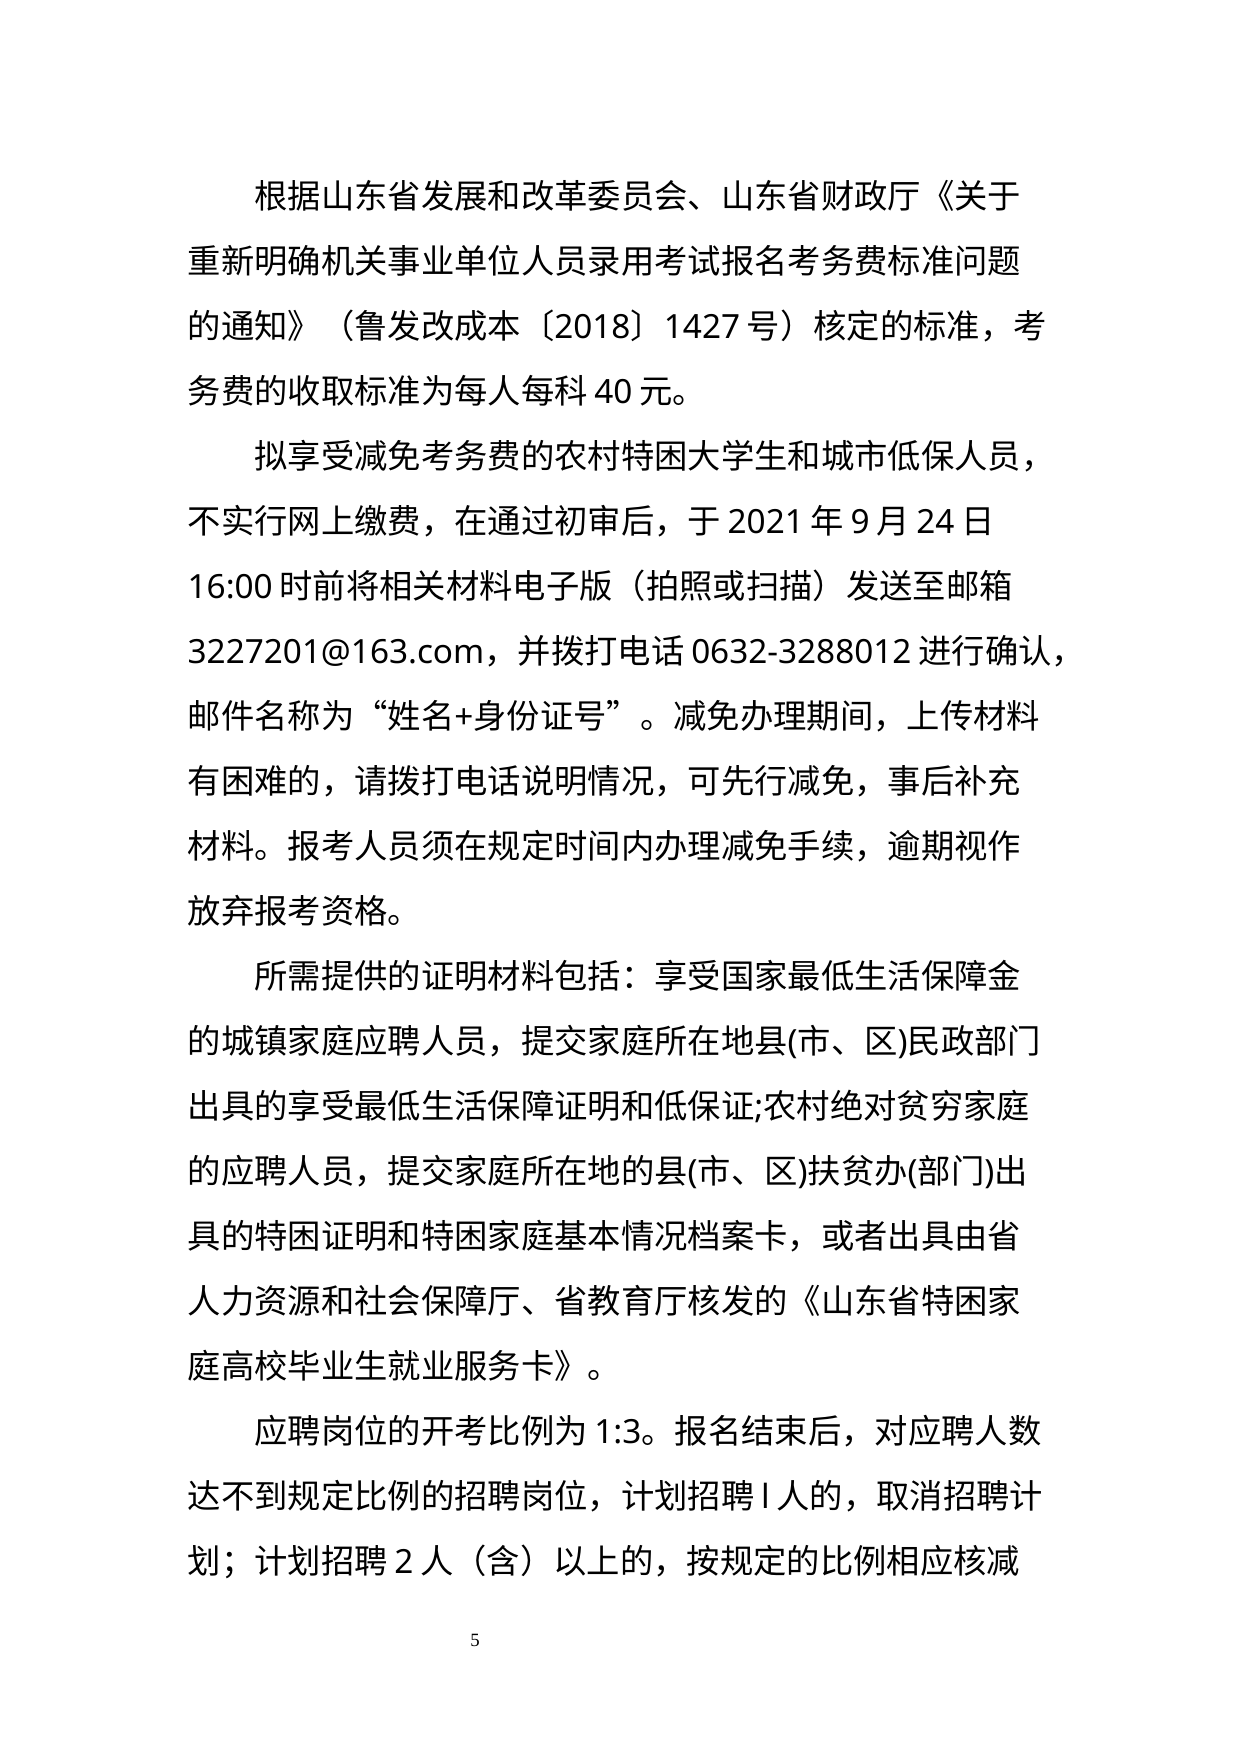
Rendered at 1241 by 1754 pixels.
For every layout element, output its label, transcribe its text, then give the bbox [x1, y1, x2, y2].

text 根据山东省发展和改革委员会、山东省财政厅《关于重新明确机关事业单位人员录用考试报名考务费标准问题的通知》（鲁发改成本〔2018〕1427号）核定的标准，考务费的收取标准为每人每科40元。 [187, 162, 1053, 422]
text 拟享受减免考务费的农村特困大学生和城市低保人员，不实行网上缴费，在通过初审后，于2021年9月24日16:00时前将相关材料电子版（拍照或扫描）发送至邮箱3227201@163.com，并拨打电话0632-3288012进行确认，邮件名称为“姓名+身份证号”。减免办理期间，上传材料有困难的，请拨打电话说明情况，可先行减免，事后补充材料。报考人员须在规定时间内办理减免手续，逾期视作放弃报考资格。 [187, 422, 1053, 942]
text 所需提供的证明材料包括：享受国家最低生活保障金的城镇家庭应聘人员，提交家庭所在地县(市、区)民政部门出具的享受最低生活保障证明和低保证;农村绝对贫穷家庭的应聘人员，提交家庭所在地的县(市、区)扶贫办(部门)出具的特困证明和特困家庭基本情况档案卡，或者出具由省人力资源和社会保障厅、省教育厅核发的《山东省特困家庭高校毕业生就业服务卡》。 [187, 942, 1053, 1397]
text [187, 1397, 1053, 1592]
